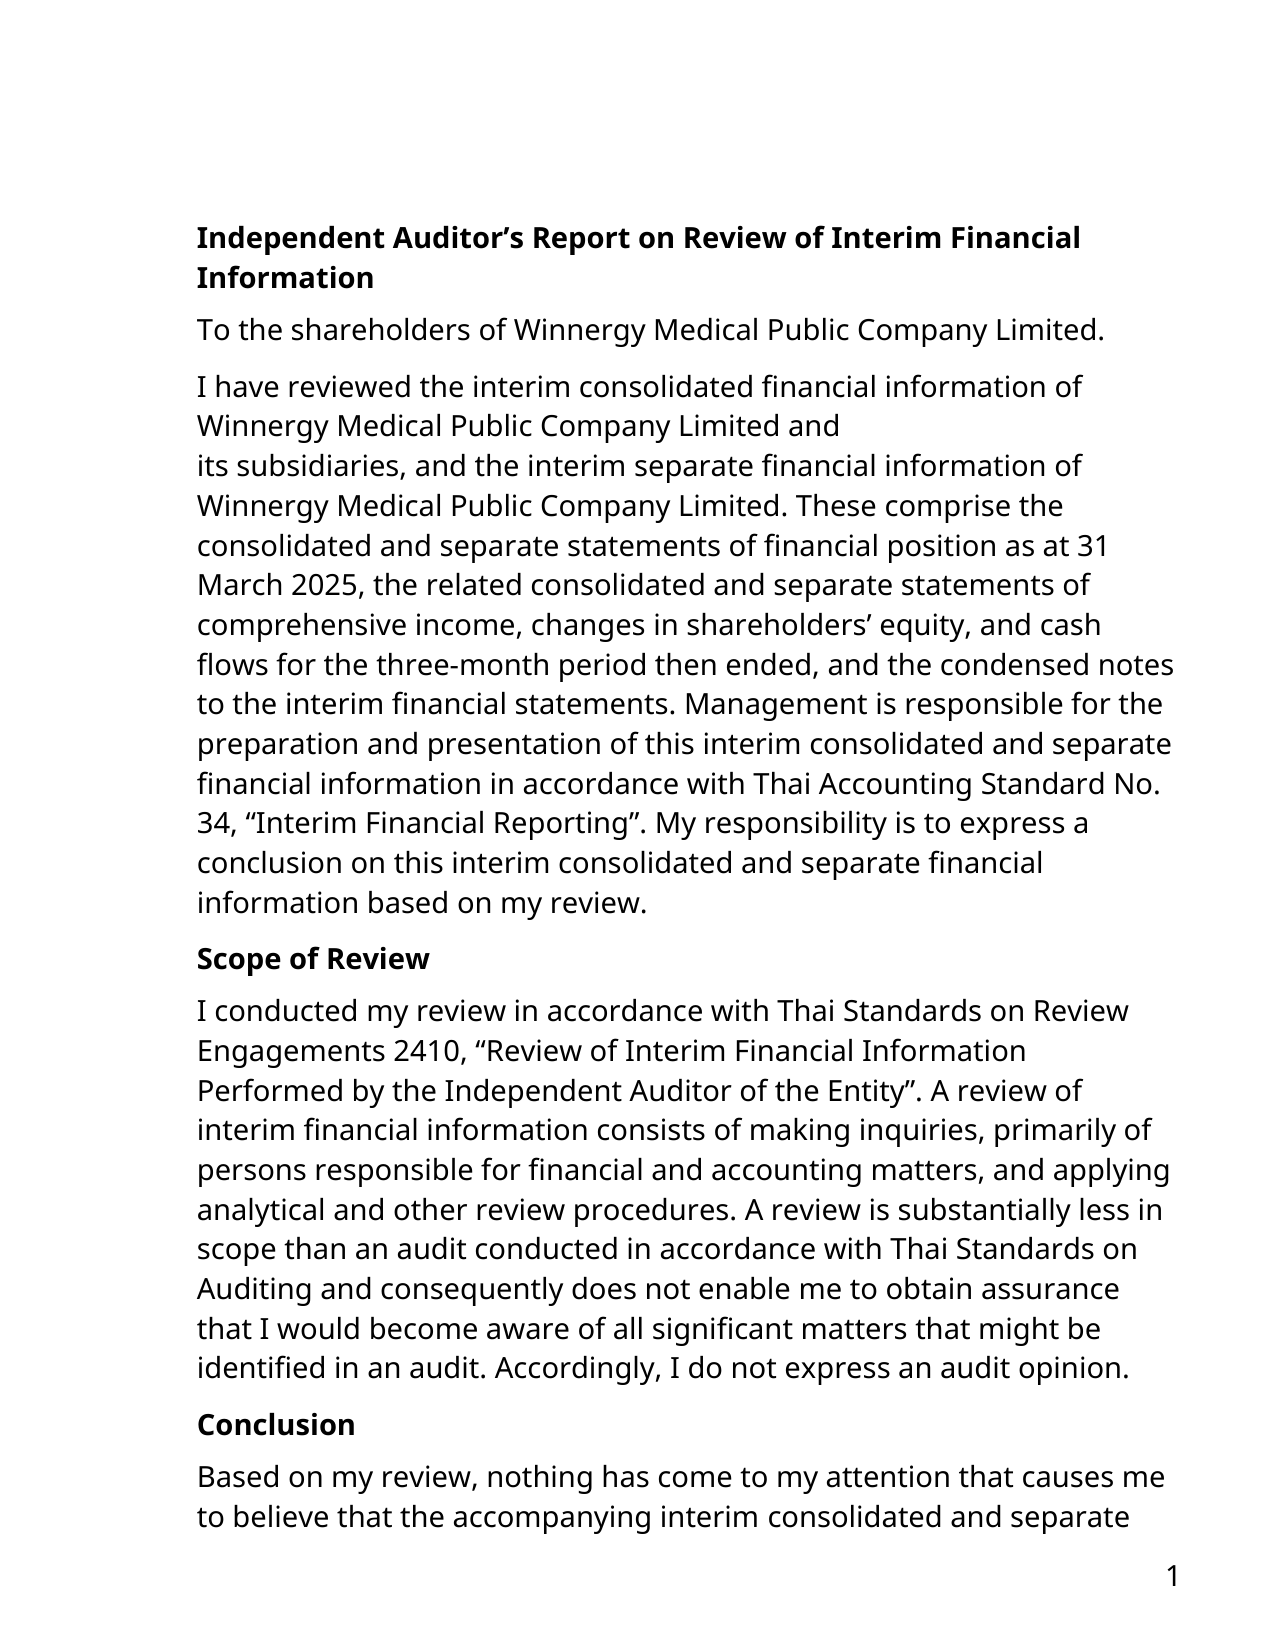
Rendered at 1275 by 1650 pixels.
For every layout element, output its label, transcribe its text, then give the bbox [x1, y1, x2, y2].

text To the shareholders of Winnergy Medical Public Company Limited. [197, 310, 1181, 349]
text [197, 1456, 1181, 1536]
text I conducted my review in accordance with Thai Standards on Review Engagements 2410, “Review of Interim Financial Information Performed by the Independent Auditor of the Entity”. A review of interim financial information consists of making inquiries, primarily of persons responsible for financial and accounting matters, and applying analytical and other review procedures. A review is substantially less in scope than an audit conducted in accordance with Thai Standards on Auditing and consequently does not enable me to obtain assurance that I would become aware of all significant matters that might be identified in an audit. Accordingly, I do not express an audit opinion. [197, 991, 1181, 1387]
text Independent Auditor’s Report on Review of Interim Financial Information [197, 218, 1181, 297]
text I have reviewed the interim consolidated financial information of Winnergy Medical Public Company Limited and its subsidiaries, and the interim separate financial information of Winnergy Medical Public Company Limited. These comprise the consolidated and separate statements of financial position as at 31 March 2025, the related consolidated and separate statements of comprehensive income, changes in shareholders’ equity, and cash flows for the three-month period then ended, and the condensed notes to the interim financial statements. Management is responsible for the preparation and presentation of this interim consolidated and separate financial information in accordance with Thai Accounting Standard No. 34, “Interim Financial Reporting”. My responsibility is to express a conclusion on this interim consolidated and separate financial information based on my review. [197, 366, 1181, 922]
text Scope of Review [197, 938, 1181, 978]
text Conclusion [197, 1404, 1181, 1444]
